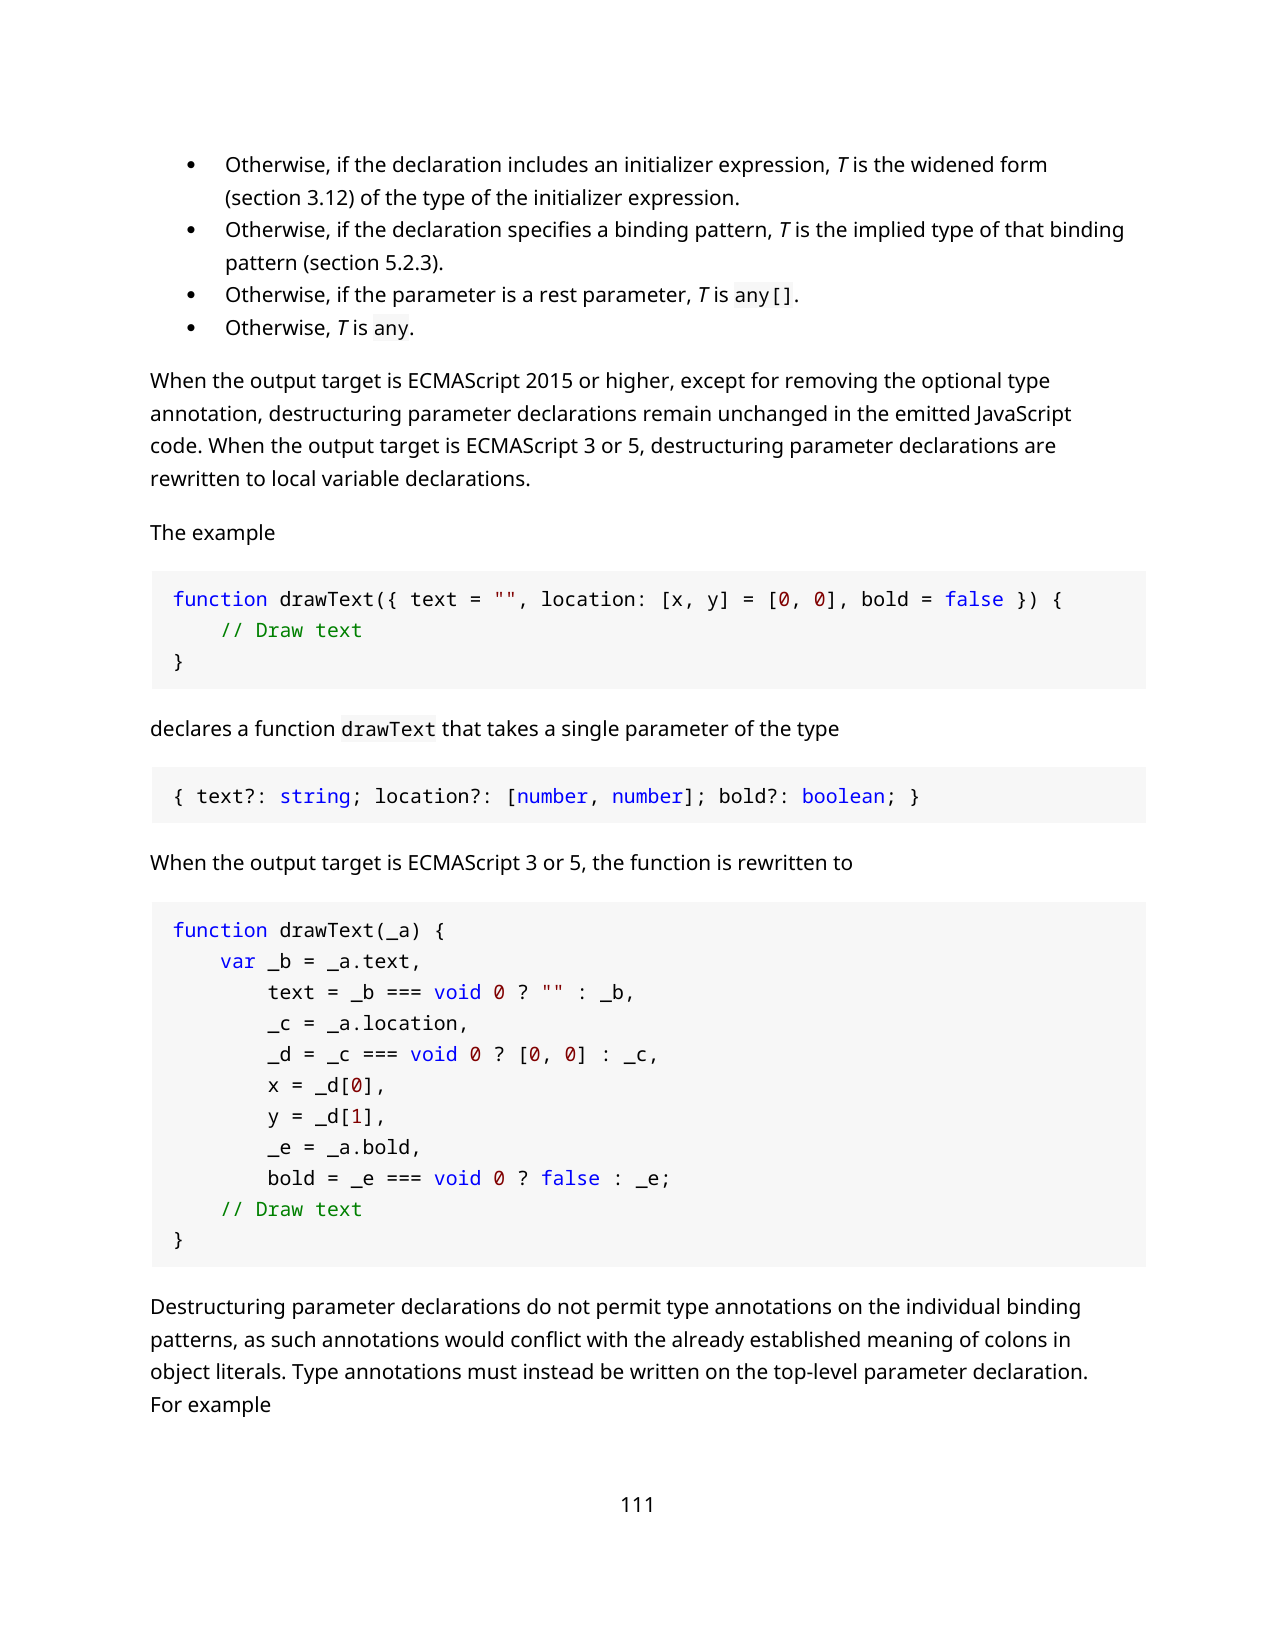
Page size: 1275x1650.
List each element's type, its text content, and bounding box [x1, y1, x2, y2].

list Otherwise, if the parameter is a rest parameter, T is any[]. [187, 280, 1125, 309]
text When the output target is ECMAScript 2015 or higher, except for removing the optional type annotation, destructuring parameter declarations remain unchanged in the emitted JavaScript code. When the output target is ECMAScript 3 or 5, destructuring parameter declarations are rewritten to local variable declarations. [150, 366, 1125, 493]
list Otherwise, if the declaration includes an initializer expression, T is the widened form (section 3.12) of the type of the initializer expression. [187, 150, 1125, 211]
text declares a function drawText that takes a single parameter of the type [150, 714, 1125, 742]
text Destructuring parameter declarations do not permit type annotations on the individual binding patterns, as such annotations would conflict with the already established meaning of colons in object literals. Type annotations must instead be written on the top-level parameter declaration. For example [150, 1292, 1125, 1418]
list Otherwise, if the declaration specifies a binding pattern, T is the implied type of that binding pattern (section 5.2.3). [187, 215, 1125, 276]
text function drawText(_a) { var _b = _a.text, text = _b === void 0 ? "" : _b, _c = _a.location, _d = _c === void 0 ? [0, 0] : _c, x = _d[0], y = _d[1], _e = _a.bold, bold = _e === void 0 ? false : _e; // Draw text } [164, 914, 1133, 1255]
text When the output target is ECMAScript 3 or 5, the function is rewritten to [150, 848, 1125, 877]
text { text?: string; location?: [number, number]; bold?: boolean; } [164, 780, 1133, 811]
text function drawText({ text = "", location: [x, y] = [0, 0], bold = false }) { // Draw text } [164, 584, 1133, 677]
list Otherwise, T is any. [187, 313, 1125, 341]
text The example [150, 518, 1125, 546]
